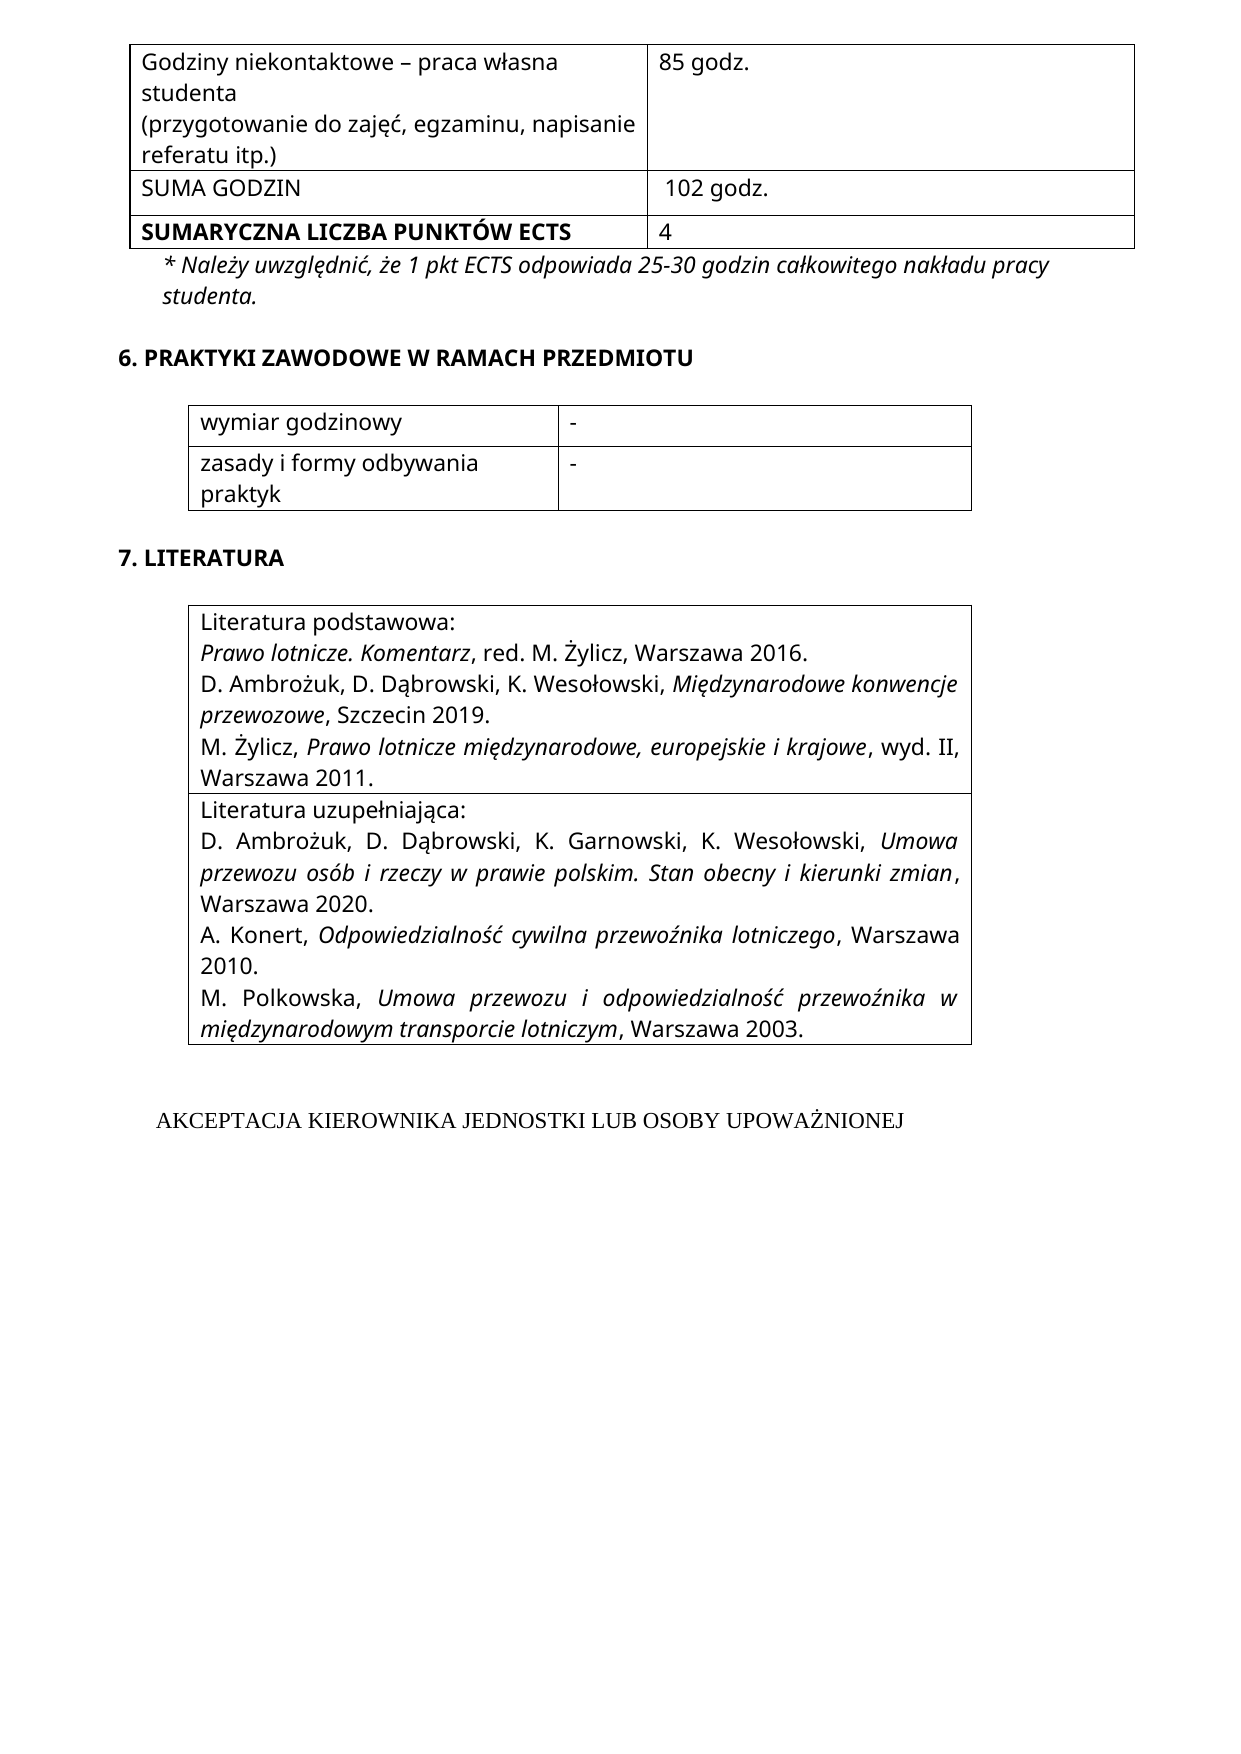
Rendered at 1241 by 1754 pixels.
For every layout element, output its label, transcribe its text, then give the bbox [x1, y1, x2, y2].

table_header wymiar godzinowy [189, 406, 558, 446]
table_header - [559, 406, 971, 446]
table_cell SUMARYCZNA LICZBA PUNKTÓW ECTS [131, 216, 647, 247]
table_cell zasady i formy odbywania praktyk [189, 447, 558, 510]
text 7. LITERATURA [118, 542, 1122, 573]
table_cell 102 godz. [648, 171, 1134, 215]
table_cell - [559, 447, 971, 510]
text 6. PRAKTYKI ZAWODOWE W RAMACH PRZEDMIOTU [118, 342, 1122, 373]
table_cell 4 [648, 216, 1134, 247]
table_cell Literatura uzupełniająca: D. Ambrożuk, D. Dąbrowski, K. Garnowski, K. Wesołowski, Umowa przewozu osób i rzeczy w prawie polskim. Stan obecny i kierunki zmian, Warszawa 2020. A. Konert, Odpowiedzialność cywilna przewoźnika lotniczego, Warszawa 2010. M. Polkowska, Umowa przewozu i odpowiedzialność przewoźnika w międzynarodowym transporcie lotniczym, Warszawa 2003. [189, 794, 971, 1044]
table_cell 85 godz. [648, 45, 1134, 170]
text * Należy uwzględnić, że 1 pkt ECTS odpowiada 25-30 godzin całkowitego nakładu pracy studenta. [162, 249, 1122, 311]
table_cell Godziny niekontaktowe – praca własna studenta (przygotowanie do zajęć, egzaminu, napisanie referatu itp.) [131, 45, 647, 170]
table_cell SUMA GODZIN [131, 171, 647, 215]
text AKCEPTACJA KIEROWNIKA JEDNOSTKI LUB OSOBY UPOWAŻNIONEJ [156, 1108, 1122, 1134]
table_header Literatura podstawowa: Prawo lotnicze. Komentarz, red. M. Żylicz, Warszawa 2016. D. Ambrożuk, D. Dąbrowski, K. Wesołowski, Międzynarodowe konwencje przewozowe, Szczecin 2019. M. Żylicz, Prawo lotnicze międzynarodowe, europejskie i krajowe, wyd. II, Warszawa 2011. [189, 606, 971, 793]
